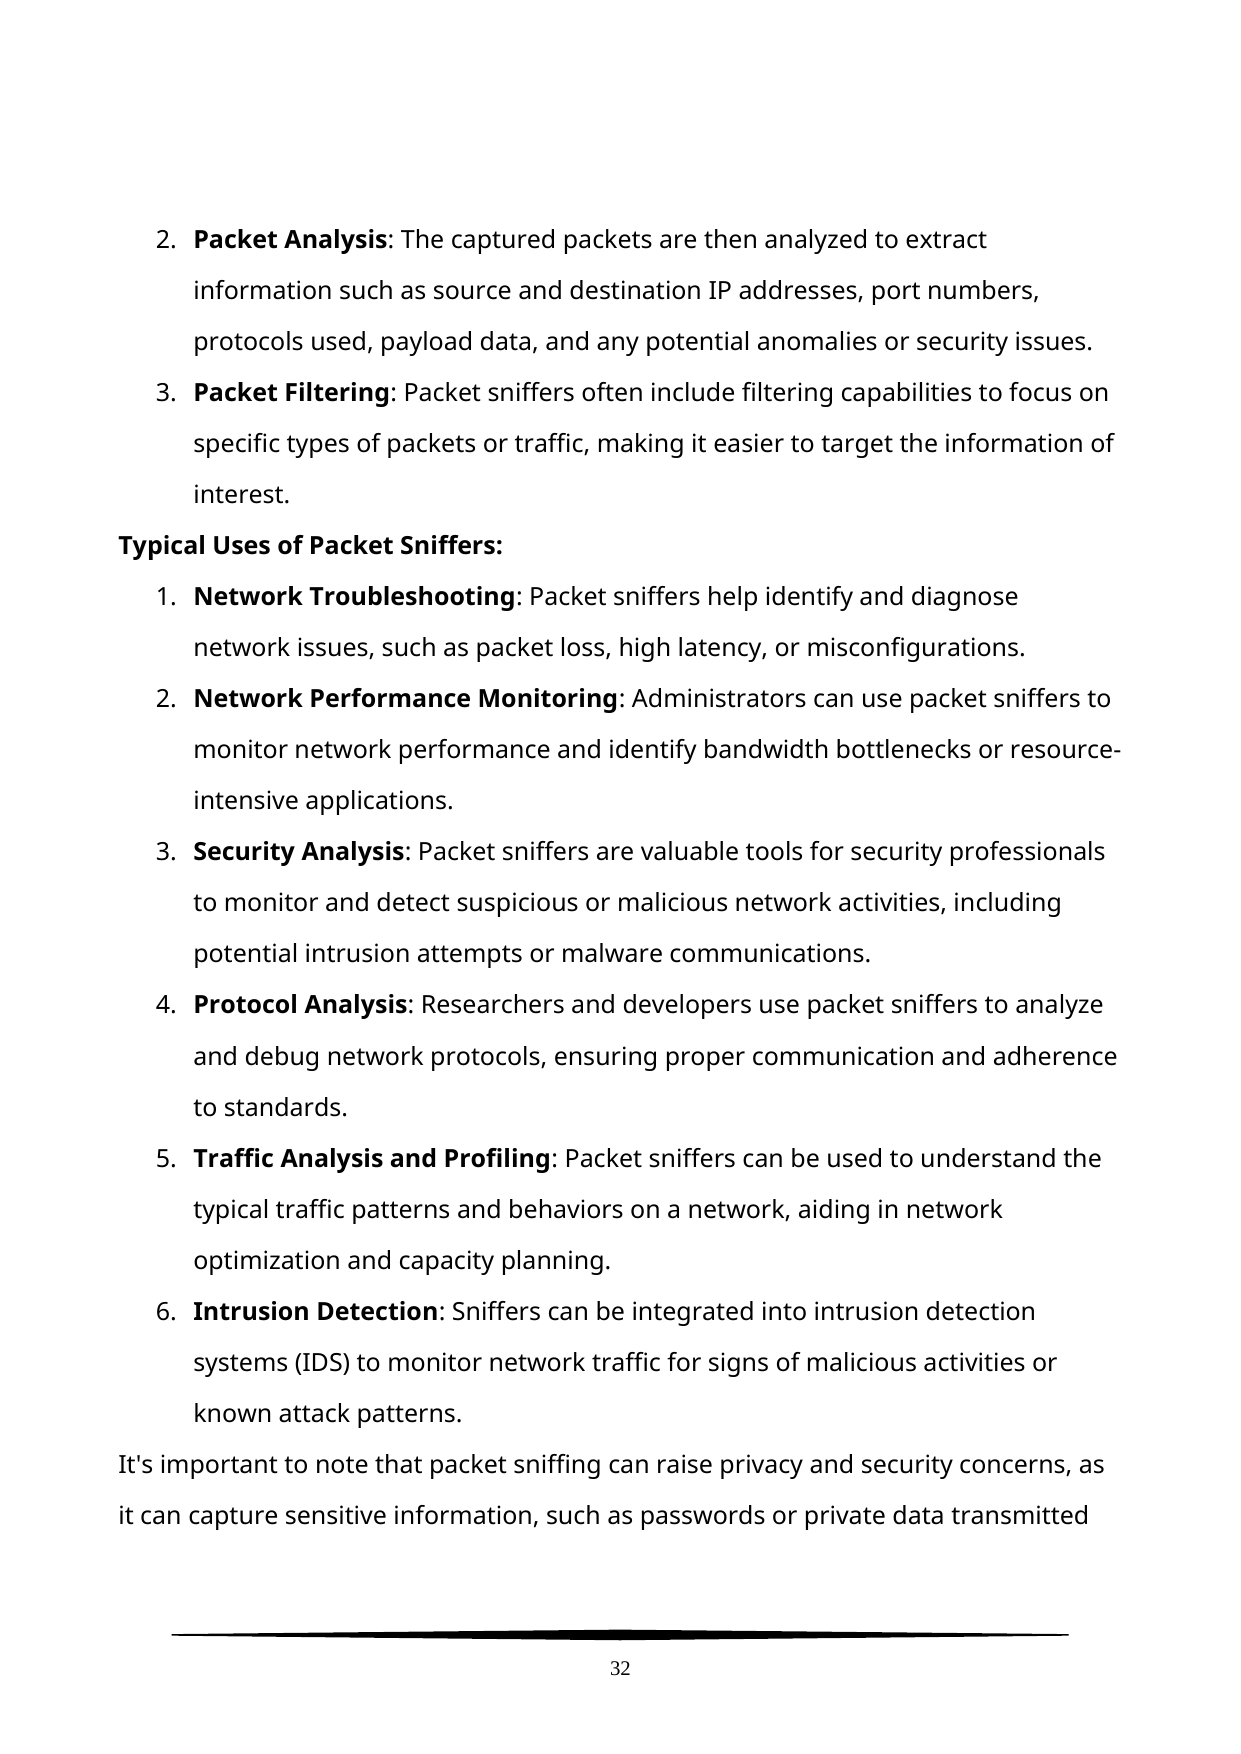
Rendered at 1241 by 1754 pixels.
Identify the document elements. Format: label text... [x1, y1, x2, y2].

text Typical Uses of Packet Sniffers: [118, 528, 1122, 562]
list Packet Filtering: Packet sniffers often include filtering capabilities to focus on specific types of packets or traffic, making it easier to target the information of interest. [156, 375, 1122, 511]
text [118, 1447, 1122, 1532]
list Network Performance Monitoring: Administrators can use packet sniffers to monitor network performance and identify bandwidth bottlenecks or resource-intensive applications. [156, 681, 1122, 817]
list Security Analysis: Packet sniffers are valuable tools for security professionals to monitor and detect suspicious or malicious network activities, including potential intrusion attempts or malware communications. [156, 834, 1122, 970]
list Traffic Analysis and Profiling: Packet sniffers can be used to understand the typical traffic patterns and behaviors on a network, aiding in network optimization and capacity planning. [156, 1140, 1122, 1276]
list Packet Analysis: The captured packets are then analyzed to extract information such as source and destination IP addresses, port numbers, protocols used, payload data, and any potential anomalies or security issues. [156, 222, 1122, 358]
list Protocol Analysis: Researchers and developers use packet sniffers to analyze and debug network protocols, ensuring proper communication and adherence to standards. [156, 987, 1122, 1123]
list Intrusion Detection: Sniffers can be integrated into intrusion detection systems (IDS) to monitor network traffic for signs of malicious activities or known attack patterns. [156, 1293, 1122, 1429]
list Network Troubleshooting: Packet sniffers help identify and diagnose network issues, such as packet loss, high latency, or misconfigurations. [156, 579, 1122, 664]
